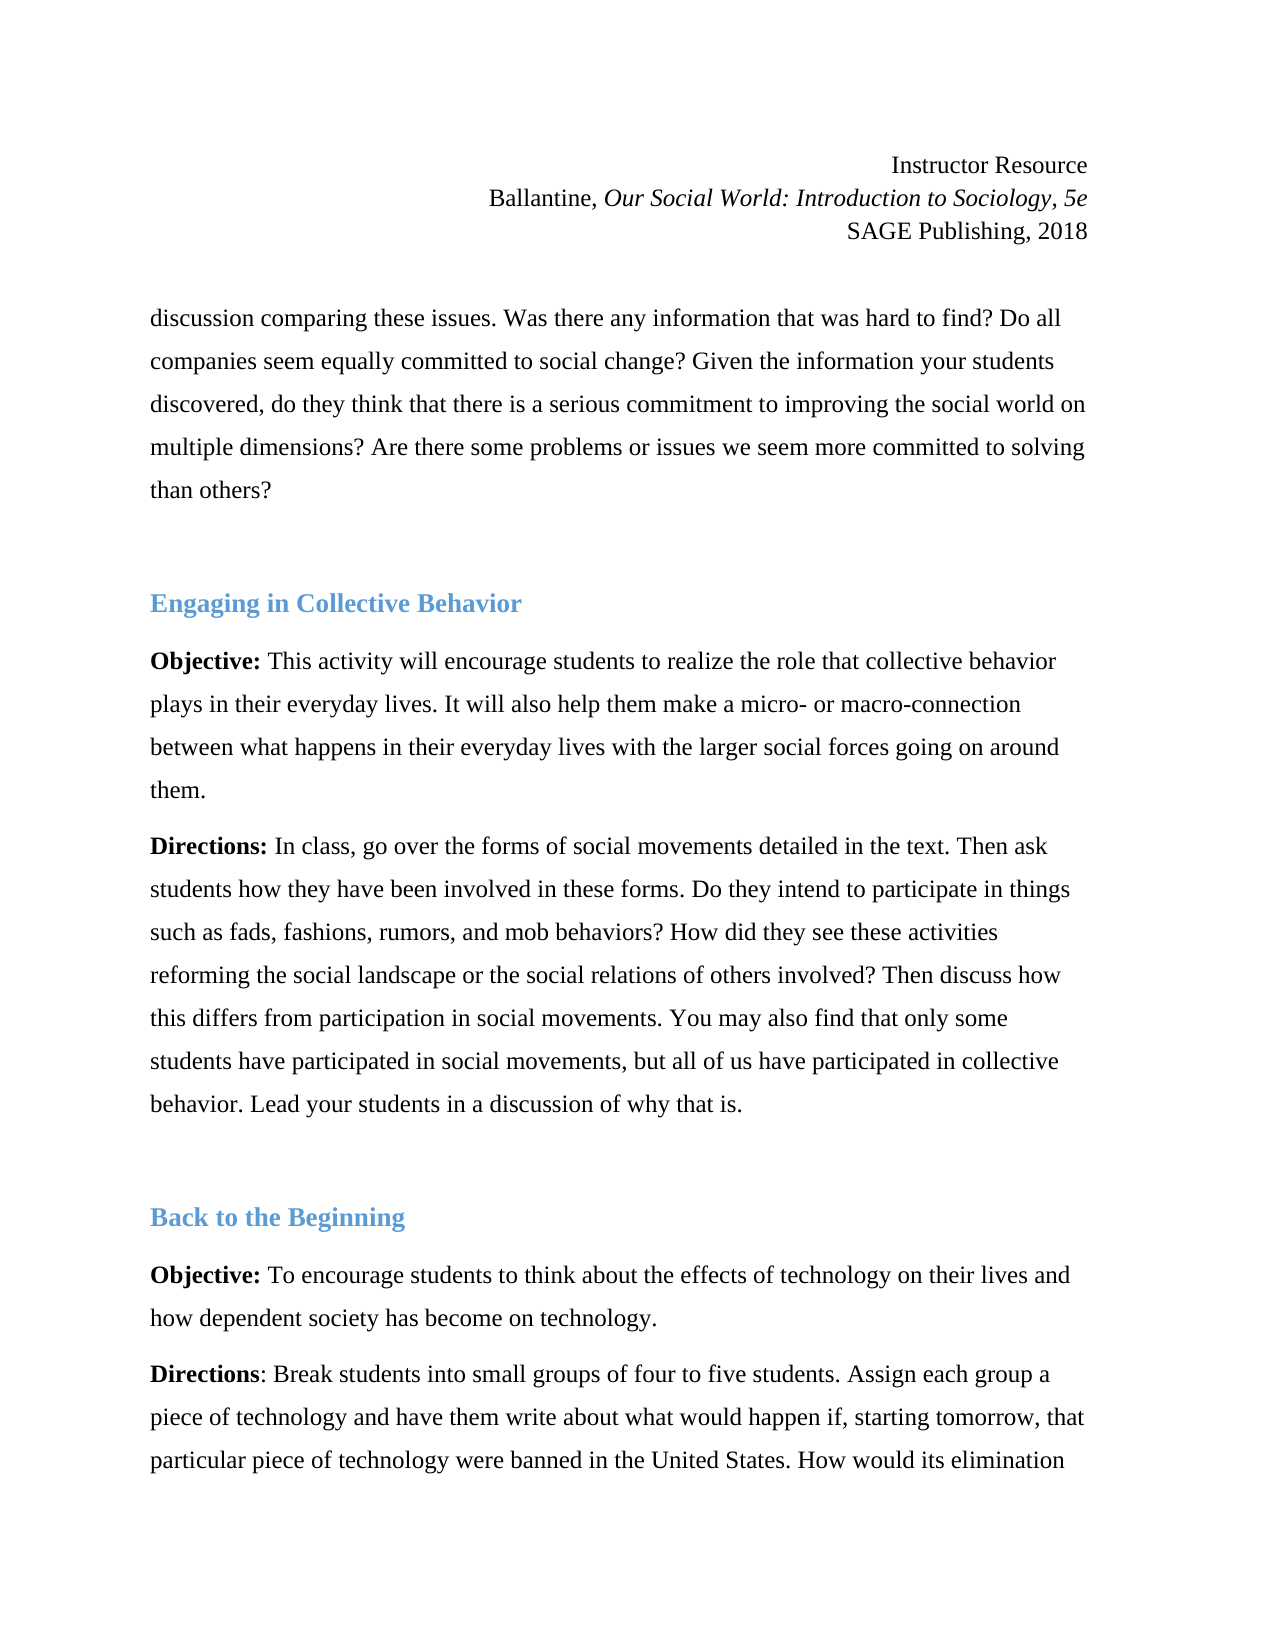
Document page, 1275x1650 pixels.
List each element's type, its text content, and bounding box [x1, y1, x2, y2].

subtitle Back to the Beginning [150, 1201, 1087, 1232]
text Objective: This activity will encourage students to realize the role that collective behavior plays in their everyday lives. It will also help them make a micro- or macro-connection between what happens in their everyday lives with the larger social forces going on around them. [150, 646, 1087, 804]
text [150, 303, 1087, 504]
text Directions: In class, go over the forms of social movements detailed in the text. Then ask students how they have been involved in these forms. Do they intend to participate in things such as fads, fashions, rumors, and mob behaviors? How did they see these activities reforming the social landscape or the social relations of others involved? Then discuss how this differs from participation in social movements. You may also find that only some students have participated in social movements, but all of us have participated in collective behavior. Lead your students in a discussion of why that is. [150, 831, 1087, 1118]
text Objective: To encourage students to think about the effects of technology on their lives and how dependent society has become on technology. [150, 1260, 1087, 1332]
subtitle Engaging in Collective Behavior [150, 587, 1087, 618]
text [150, 1359, 1087, 1474]
